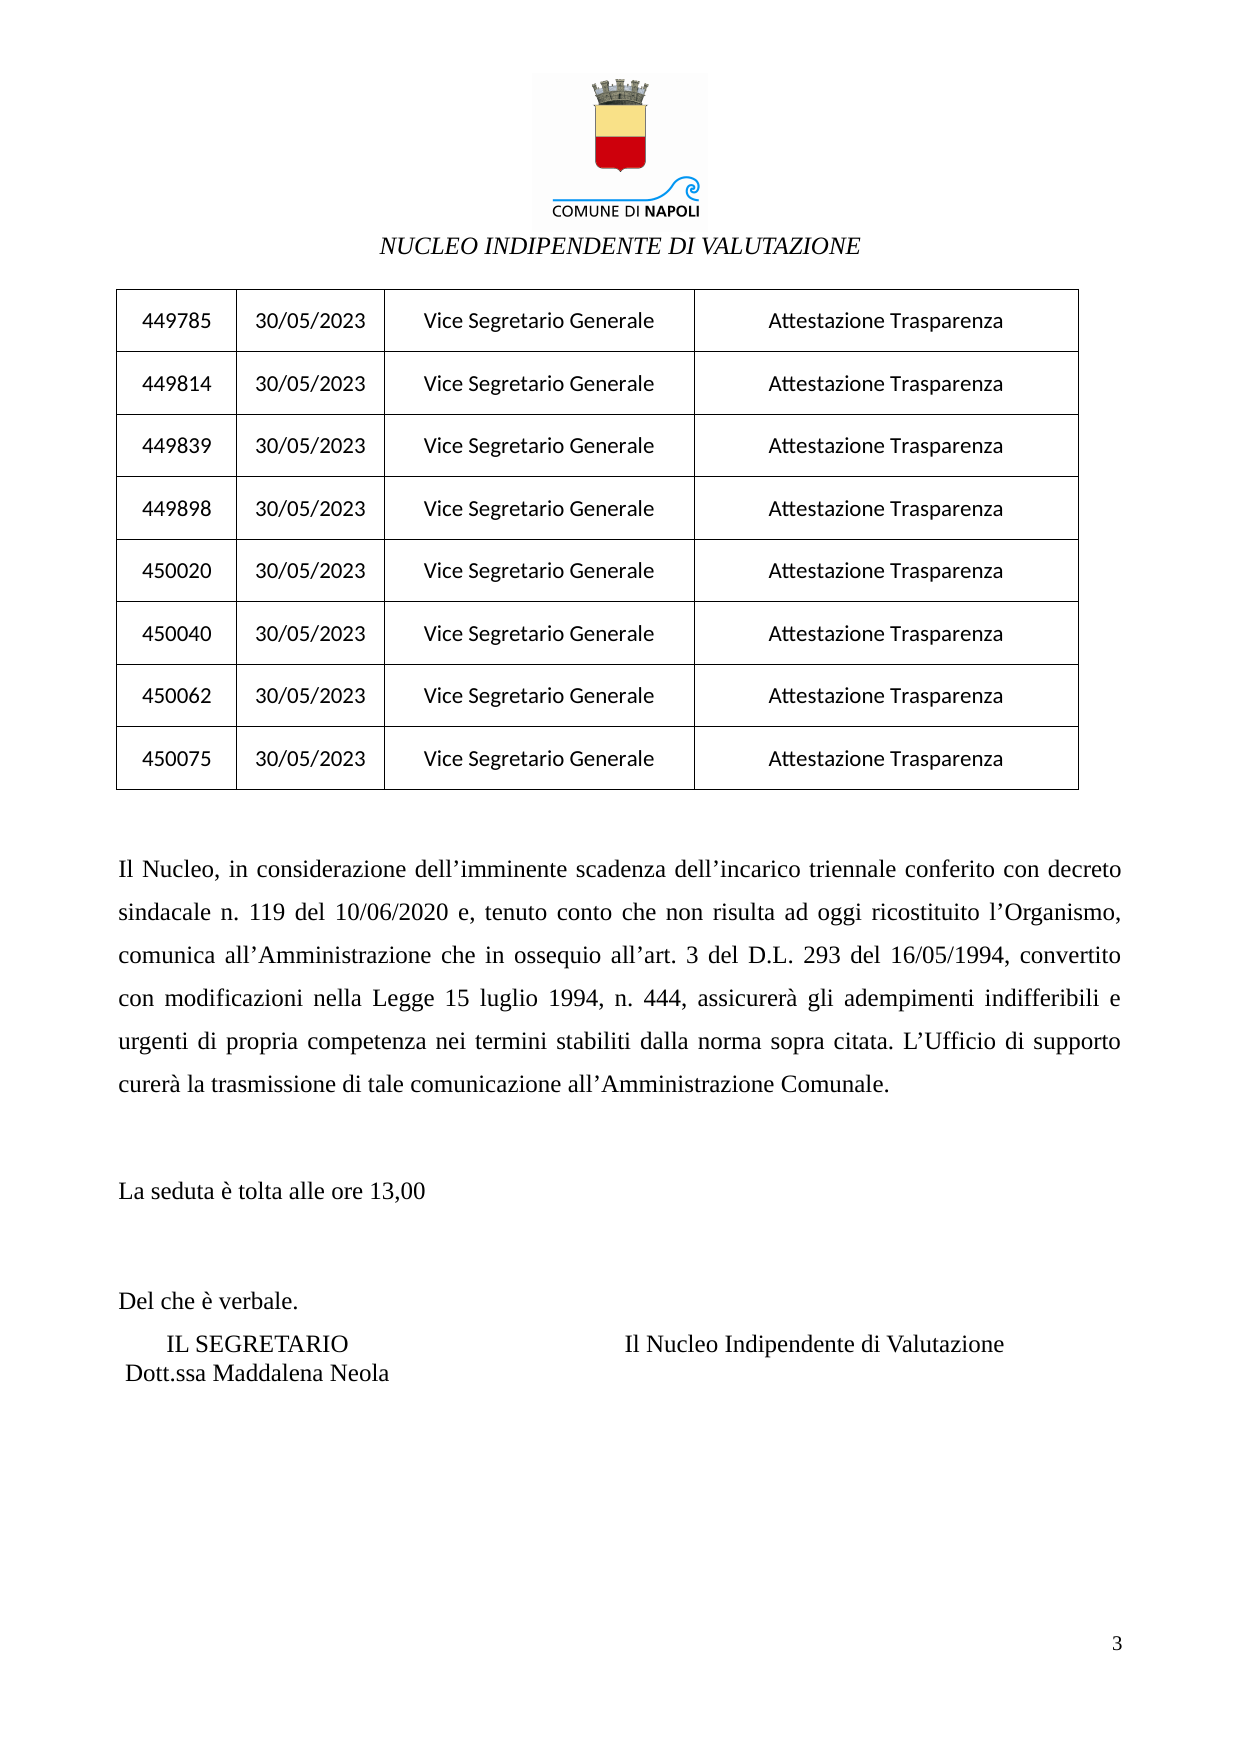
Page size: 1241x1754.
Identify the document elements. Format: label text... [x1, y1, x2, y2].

text La seduta è tolta alle ore 13,00 [118, 1176, 1122, 1205]
table_cell Attestazione Trasparenza [695, 727, 1078, 789]
table_cell 30/05/2023 [237, 477, 384, 539]
table_cell 449839 [117, 415, 236, 476]
picture [532, 73, 709, 232]
table_cell Attestazione Trasparenza [695, 415, 1078, 476]
table_header Il Nucleo Indipendente di Valutazione [613, 1329, 1119, 1387]
table_cell Vice Segretario Generale [385, 290, 694, 351]
table_cell 450020 [117, 540, 236, 601]
table_cell 449785 [117, 290, 236, 351]
table_cell 30/05/2023 [237, 727, 384, 789]
table_cell 450075 [117, 727, 236, 789]
table_header IL SEGRETARIO Dott.ssa Maddalena Neola [107, 1329, 613, 1387]
table_cell Attestazione Trasparenza [695, 665, 1078, 726]
table_cell Vice Segretario Generale [385, 352, 694, 414]
table_cell Attestazione Trasparenza [695, 477, 1078, 539]
table_cell Attestazione Trasparenza [695, 540, 1078, 601]
table_cell 30/05/2023 [237, 290, 384, 351]
table_cell Vice Segretario Generale [385, 415, 694, 476]
table_cell 30/05/2023 [237, 540, 384, 601]
table_cell 30/05/2023 [237, 602, 384, 664]
table_cell Vice Segretario Generale [385, 540, 694, 601]
table_cell 450062 [117, 665, 236, 726]
table_cell 449814 [117, 352, 236, 414]
table_cell 449898 [117, 477, 236, 539]
table_cell 30/05/2023 [237, 665, 384, 726]
table_cell Vice Segretario Generale [385, 477, 694, 539]
table_cell 30/05/2023 [237, 352, 384, 414]
table_cell Attestazione Trasparenza [695, 352, 1078, 414]
table_cell 450040 [117, 602, 236, 664]
table_cell Vice Segretario Generale [385, 665, 694, 726]
text Il Nucleo, in considerazione dell’imminente scadenza dell’incarico triennale conferito con decreto sindacale n. 119 del 10/06/2020 e, tenuto conto che non risulta ad oggi ricostituito l’Organismo, comunica all’Amministrazione che in ossequio all’art. 3 del D.L. 293 del 16/05/1994, convertito con modificazioni nella Legge 15 luglio 1994, n. 444, assicurerà gli adempimenti indifferibili e urgenti di propria competenza nei termini stabiliti dalla norma sopra citata. L’Ufficio di supporto curerà la trasmissione di tale comunicazione all’Amministrazione Comunale. [118, 854, 1122, 1098]
table_cell 30/05/2023 [237, 415, 384, 476]
table_cell Attestazione Trasparenza [695, 602, 1078, 664]
text Del che è verbale. [118, 1286, 1122, 1315]
table_cell Attestazione Trasparenza [695, 290, 1078, 351]
table_cell Vice Segretario Generale [385, 602, 694, 664]
table_cell Vice Segretario Generale [385, 727, 694, 789]
